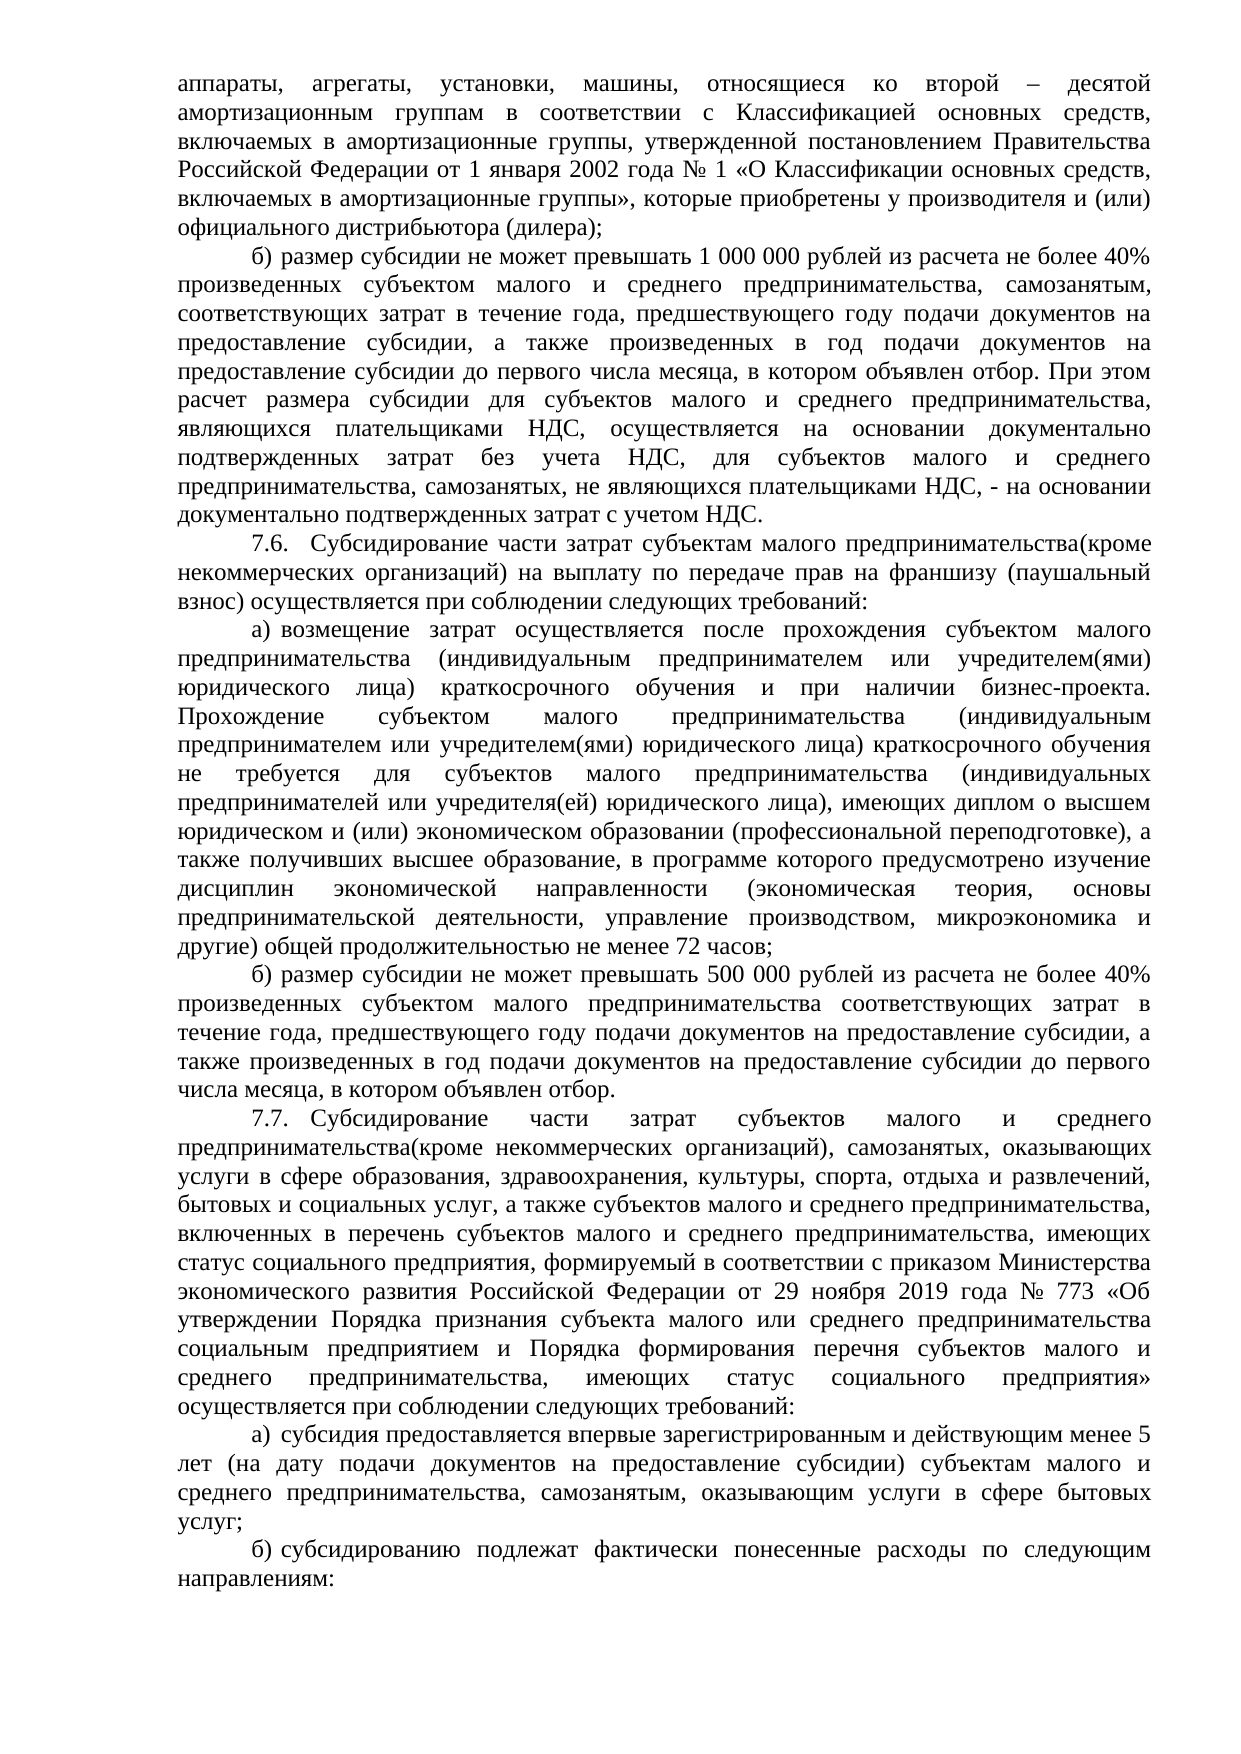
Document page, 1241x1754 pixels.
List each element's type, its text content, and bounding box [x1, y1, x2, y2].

text б) субсидированию подлежат фактически понесенные расходы по следующим направлениям: [177, 1534, 1152, 1592]
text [177, 68, 1152, 241]
text б) размер субсидии не может превышать 1 000 000 рублей из расчета не более 40% произведенных субъектом малого и среднего предпринимательства, самозанятым, соответствующих затрат в течение года, предшествующего году подачи документов на предоставление субсидии, а также произведенных в год подачи документов на предоставление субсидии до первого числа месяца, в котором объявлен отбор. При этом расчет размера субсидии для субъектов малого и среднего предпринимательства, являющихся плательщиками НДС, осуществляется на основании документально подтвержденных затрат без учета НДС, для субъектов малого и среднего предпринимательства, самозанятых, не являющихся плательщиками НДС, - на основании документально подтвержденных затрат с учетом НДС. [177, 241, 1152, 528]
text 7.6. Субсидирование части затрат субъектам малого предпринимательства(кроме некоммерческих организаций) на выплату по передаче прав на франшизу (паушальный взнос) осуществляется при соблюдении следующих требований: [177, 528, 1152, 614]
text а) возмещение затрат осуществляется после прохождения субъектом малого предпринимательства (индивидуальным предпринимателем или учредителем(ями) юридического лица) краткосрочного обучения и при наличии бизнес-проекта. Прохождение субъектом малого предпринимательства (индивидуальным предпринимателем или учредителем(ями) юридического лица) краткосрочного обучения не требуется для субъектов малого предпринимательства (индивидуальных предпринимателей или учредителя(ей) юридического лица), имеющих диплом о высшем юридическом и (или) экономическом образовании (профессиональной переподготовке), а также получивших высшее образование, в программе которого предусмотрено изучение дисциплин экономической направленности (экономическая теория, основы предпринимательской деятельности, управление производством, микроэкономика и другие) общей продолжительностью не менее 72 часов; [177, 614, 1152, 959]
text б) размер субсидии не может превышать 500 000 рублей из расчета не более 40% произведенных субъектом малого предпринимательства соответствующих затрат в течение года, предшествующего году подачи документов на предоставление субсидии, а также произведенных в год подачи документов на предоставление субсидии до первого числа месяца, в котором объявлен отбор. [177, 959, 1152, 1103]
text а) субсидия предоставляется впервые зарегистрированным и действующим менее 5 лет (на дату подачи документов на предоставление субсидии) субъектам малого и среднего предпринимательства, самозанятым, оказывающим услуги в сфере бытовых услуг; [177, 1419, 1152, 1534]
text 7.7. Субсидирование части затрат субъектов малого и среднего предпринимательства(кроме некоммерческих организаций), самозанятых, оказывающих услуги в сфере образования, здравоохранения, культуры, спорта, отдыха и развлечений, бытовых и социальных услуг, а также субъектов малого и среднего предпринимательства, включенных в перечень субъектов малого и среднего предпринимательства, имеющих статус социального предприятия, формируемый в соответствии с приказом Министерства экономического развития Российской Федерации от 29 ноября 2019 года № 773 «Об утверждении Порядка признания субъекта малого или среднего предпринимательства социальным предприятием и Порядка формирования перечня субъектов малого и среднего предпринимательства, имеющих статус социального предприятия» осуществляется при соблюдении следующих требований: [177, 1103, 1152, 1419]
